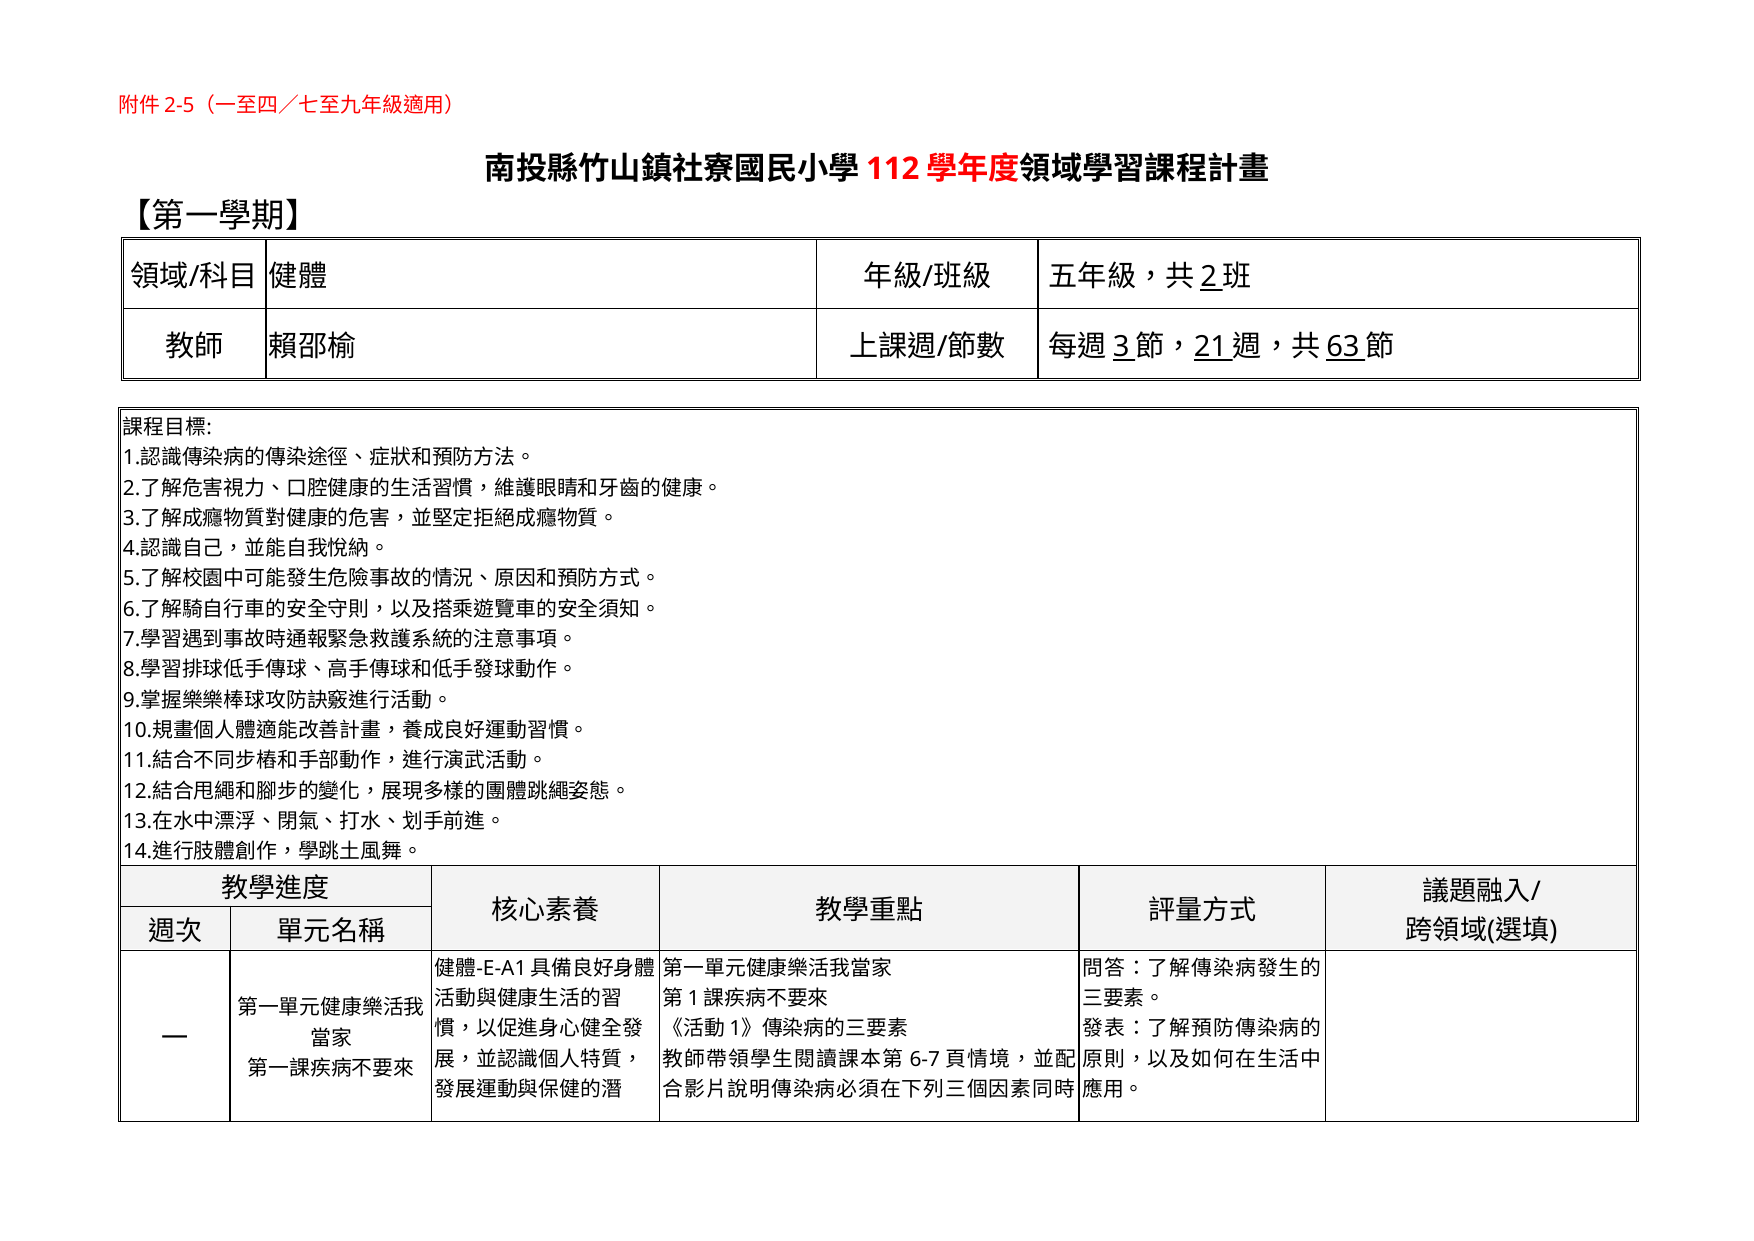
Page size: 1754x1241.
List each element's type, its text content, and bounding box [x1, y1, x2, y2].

table_cell 單元名稱 [231, 907, 431, 949]
table_cell 教學重點 [660, 866, 1078, 949]
table_cell 週次 [121, 907, 230, 949]
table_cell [231, 951, 431, 1121]
table_cell 一 [121, 951, 229, 1121]
table_header 五年級，共2班 [1039, 240, 1638, 307]
text 南投縣竹山鎮社寮國民小學112學年度領域學習課程計畫 [118, 143, 1636, 188]
table_header 年級/班級 [817, 240, 1037, 307]
table_cell 教學進度 [121, 866, 431, 906]
table_cell 教師 [124, 309, 265, 378]
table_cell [660, 951, 1078, 1121]
table_cell [1326, 951, 1636, 1121]
table_cell 賴邵榆 [267, 309, 816, 378]
table_cell 評量方式 [1080, 866, 1325, 949]
text 【第一學期】 [118, 188, 1636, 237]
table_header 課程目標: 1.認識傳染病的傳染途徑、症狀和預防方法。 2.了解危害視力、口腔健康的生活習慣，維護眼睛和牙齒的健康。 3.了解成癮物質對健康的危害，並堅定拒絕成癮物質。 4.認識自己，並能自我悅納。 5.了解校園中可能發生危險事故的情況、原因和預防方式。 6.了解騎自行車的安全守則，以及搭乘遊覽車的安全須知。 7.學習遇到事故時通報緊急救護系統的注意事項。 8.學習排球低手傳球、高手傳球和低手發球動作。 9.掌握樂樂棒球攻防訣竅進行活動。 10.規畫個人體適能改善計畫，養成良好運動習慣。 11.結合不同步樁和手部動作，進行演武活動。 12.結合甩繩和腳步的變化，展現多樣的團體跳繩姿態。 13.在水中漂浮、閉氣、打水、划手前進。 14.進行肢體創作，學跳土風舞。 [121, 410, 1636, 865]
table_header 領域/科目 [124, 240, 265, 307]
table_cell 上課週/節數 [817, 309, 1037, 378]
table_cell 議題融入/ 跨領域(選填) [1326, 866, 1636, 949]
table_cell 核心素養 [432, 866, 659, 949]
table_header 健體 [267, 240, 816, 307]
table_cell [432, 951, 659, 1121]
table_cell 每週3節，21週，共63節 [1039, 309, 1638, 378]
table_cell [1080, 951, 1325, 1121]
